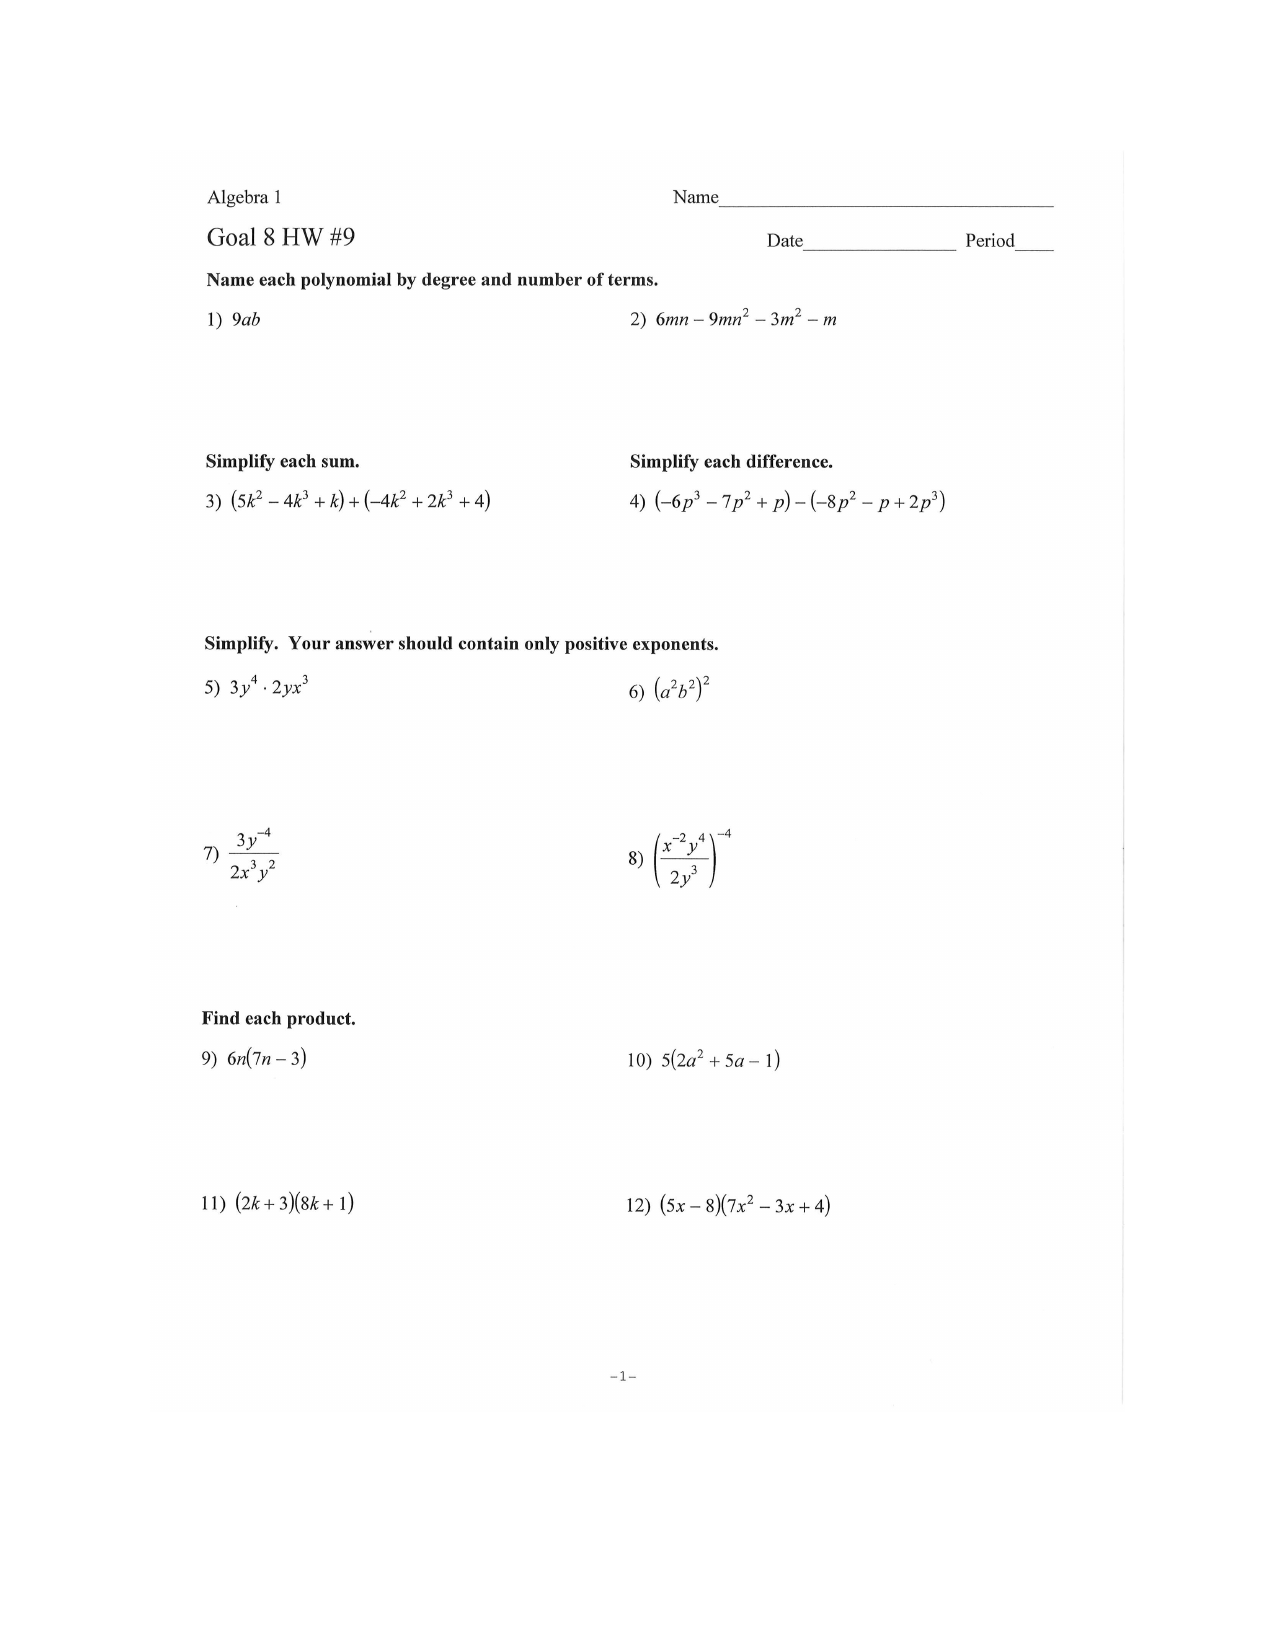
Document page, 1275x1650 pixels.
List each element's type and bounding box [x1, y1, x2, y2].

picture [150, 150, 1125, 1412]
